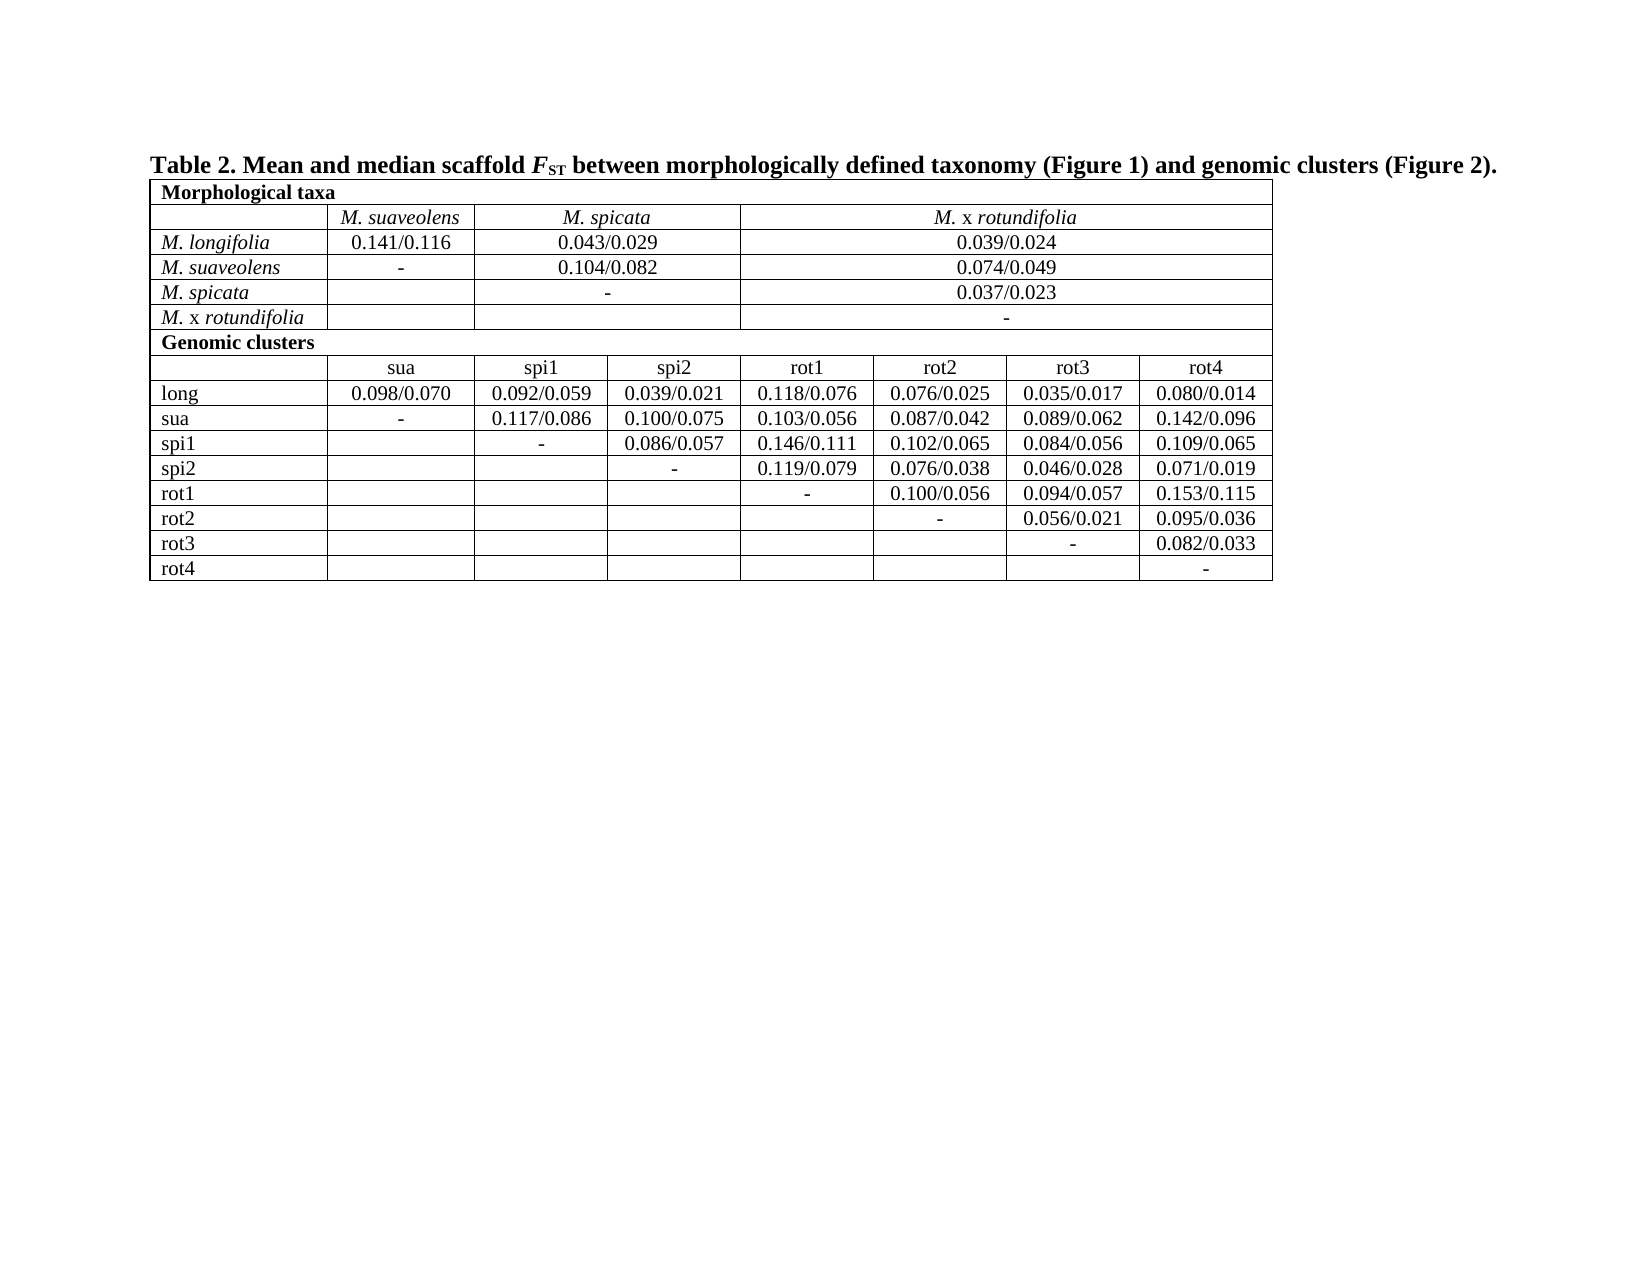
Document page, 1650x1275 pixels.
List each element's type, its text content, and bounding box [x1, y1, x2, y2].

table_cell [475, 556, 607, 580]
table_cell [328, 431, 474, 455]
table_cell M. longifolia [151, 230, 327, 254]
table_cell rot4 [151, 556, 327, 580]
table_cell spi2 [151, 456, 327, 480]
table_cell spi1 [151, 431, 327, 455]
table_cell - [475, 431, 607, 455]
table_cell [328, 481, 474, 505]
table_cell M. x rotundifolia [151, 305, 327, 329]
table_cell 0.080/0.014 [1140, 381, 1272, 405]
table_cell rot2 [151, 506, 327, 530]
table_cell - [328, 255, 474, 279]
table_cell [328, 305, 474, 329]
table_cell [328, 506, 474, 530]
table_cell 0.043/0.029 [475, 230, 740, 254]
table_cell 0.074/0.049 [741, 255, 1272, 279]
table_cell 0.102/0.065 [874, 431, 1006, 455]
table_header Morphological taxa [151, 180, 1272, 204]
table_cell 0.076/0.038 [874, 456, 1006, 480]
table_cell [608, 481, 740, 505]
table_cell 0.086/0.057 [608, 431, 740, 455]
table_cell rot3 [151, 531, 327, 555]
table_cell sua [151, 406, 327, 430]
table_cell - [874, 506, 1006, 530]
table_cell 0.039/0.024 [741, 230, 1272, 254]
table_cell [475, 456, 607, 480]
table_cell [741, 556, 873, 580]
table_cell 0.117/0.086 [475, 406, 607, 430]
table_cell M. spicata [475, 205, 740, 229]
table_cell [1007, 556, 1139, 580]
table_cell 0.109/0.065 [1140, 431, 1272, 455]
table_cell - [741, 481, 873, 505]
table_cell - [328, 406, 474, 430]
table_cell rot1 [741, 356, 873, 379]
table_cell [608, 556, 740, 580]
table_cell [475, 506, 607, 530]
table_cell - [1140, 556, 1272, 580]
table_cell 0.094/0.057 [1007, 481, 1139, 505]
table_cell [741, 506, 873, 530]
table_cell Genomic clusters [151, 330, 1272, 354]
table_cell 0.119/0.079 [741, 456, 873, 480]
table_cell long [151, 381, 327, 405]
table_cell rot4 [1140, 356, 1272, 379]
table_cell 0.056/0.021 [1007, 506, 1139, 530]
table_cell - [741, 305, 1272, 329]
table_cell [475, 481, 607, 505]
table_cell 0.103/0.056 [741, 406, 873, 430]
table_cell [475, 531, 607, 555]
table_cell 0.087/0.042 [874, 406, 1006, 430]
table_cell [151, 205, 327, 229]
table_cell 0.098/0.070 [328, 381, 474, 405]
table_cell 0.104/0.082 [475, 255, 740, 279]
table_cell M. spicata [151, 280, 327, 304]
table_cell M. suaveolens [328, 205, 474, 229]
table_cell 0.071/0.019 [1140, 456, 1272, 480]
table_cell M. x rotundifolia [741, 205, 1272, 229]
table_cell 0.076/0.025 [874, 381, 1006, 405]
table_cell M. suaveolens [151, 255, 327, 279]
table_cell [475, 305, 740, 329]
table_cell [741, 531, 873, 555]
table_cell [874, 531, 1006, 555]
table_cell spi2 [608, 356, 740, 379]
table_cell rot1 [151, 481, 327, 505]
table_cell rot2 [874, 356, 1006, 379]
table_cell 0.153/0.115 [1140, 481, 1272, 505]
table_cell [328, 531, 474, 555]
table_cell 0.037/0.023 [741, 280, 1272, 304]
table_cell - [475, 280, 740, 304]
table_cell [328, 280, 474, 304]
table_cell [151, 356, 327, 379]
table_cell [328, 456, 474, 480]
table_cell 0.100/0.056 [874, 481, 1006, 505]
table_cell 0.089/0.062 [1007, 406, 1139, 430]
table_cell 0.039/0.021 [608, 381, 740, 405]
table_cell [608, 506, 740, 530]
table_cell 0.084/0.056 [1007, 431, 1139, 455]
table_cell 0.100/0.075 [608, 406, 740, 430]
table_cell 0.141/0.116 [328, 230, 474, 254]
table_cell - [608, 456, 740, 480]
table_cell 0.146/0.111 [741, 431, 873, 455]
table_cell 0.082/0.033 [1140, 531, 1272, 555]
table_cell [608, 531, 740, 555]
table_cell sua [328, 356, 474, 379]
table_cell [874, 556, 1006, 580]
table_cell spi1 [475, 356, 607, 379]
table_cell rot3 [1007, 356, 1139, 379]
table_cell 0.095/0.036 [1140, 506, 1272, 530]
text Table 2. Mean and median scaffold FST between morphologically defined taxonomy (Figure 1) and genomic clusters (Figure 2). [150, 150, 1500, 179]
table_cell 0.092/0.059 [475, 381, 607, 405]
table_cell - [1007, 531, 1139, 555]
table_cell 0.118/0.076 [741, 381, 873, 405]
table_cell 0.046/0.028 [1007, 456, 1139, 480]
table_cell [328, 556, 474, 580]
table_cell 0.142/0.096 [1140, 406, 1272, 430]
table_cell 0.035/0.017 [1007, 381, 1139, 405]
